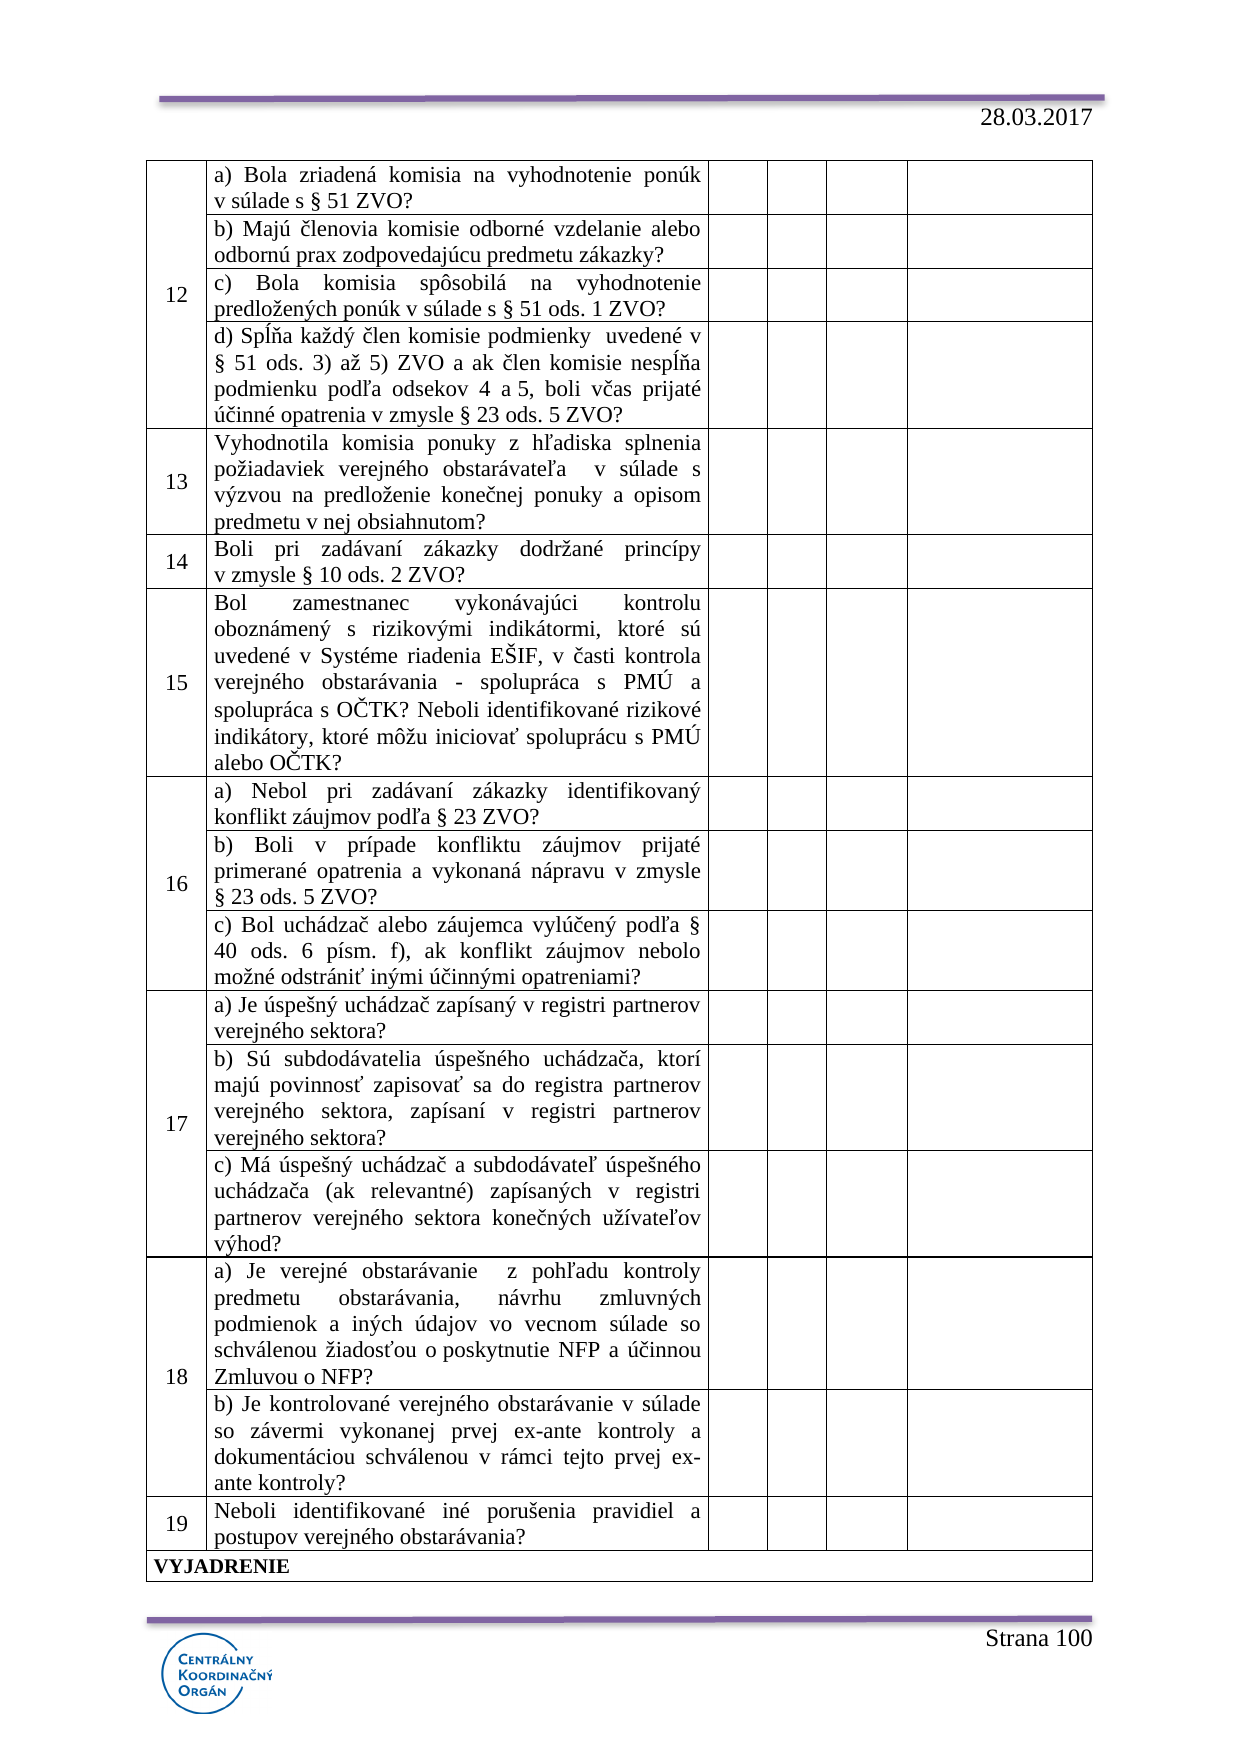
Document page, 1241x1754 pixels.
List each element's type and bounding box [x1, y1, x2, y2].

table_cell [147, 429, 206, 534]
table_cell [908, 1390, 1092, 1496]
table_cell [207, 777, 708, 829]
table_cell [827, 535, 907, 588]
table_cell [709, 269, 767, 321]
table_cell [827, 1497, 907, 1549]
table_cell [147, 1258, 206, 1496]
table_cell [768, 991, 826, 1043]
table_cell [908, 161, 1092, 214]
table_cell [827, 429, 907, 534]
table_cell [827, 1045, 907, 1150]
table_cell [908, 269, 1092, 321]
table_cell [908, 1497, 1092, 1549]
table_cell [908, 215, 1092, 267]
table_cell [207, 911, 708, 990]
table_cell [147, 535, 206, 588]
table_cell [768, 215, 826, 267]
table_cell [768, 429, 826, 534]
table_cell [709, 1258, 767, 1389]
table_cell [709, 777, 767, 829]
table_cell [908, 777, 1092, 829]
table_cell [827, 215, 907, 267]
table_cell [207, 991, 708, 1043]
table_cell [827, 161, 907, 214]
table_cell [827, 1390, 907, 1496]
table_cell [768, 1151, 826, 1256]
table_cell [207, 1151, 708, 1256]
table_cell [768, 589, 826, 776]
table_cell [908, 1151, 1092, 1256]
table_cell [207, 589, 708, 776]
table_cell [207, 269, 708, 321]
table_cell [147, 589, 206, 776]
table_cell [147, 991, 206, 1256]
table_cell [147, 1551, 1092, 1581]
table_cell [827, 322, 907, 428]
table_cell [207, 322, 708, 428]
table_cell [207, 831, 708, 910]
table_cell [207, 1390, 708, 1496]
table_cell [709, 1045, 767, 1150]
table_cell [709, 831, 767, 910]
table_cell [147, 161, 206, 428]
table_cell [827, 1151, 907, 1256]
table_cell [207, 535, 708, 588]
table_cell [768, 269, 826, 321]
picture [159, 1631, 272, 1713]
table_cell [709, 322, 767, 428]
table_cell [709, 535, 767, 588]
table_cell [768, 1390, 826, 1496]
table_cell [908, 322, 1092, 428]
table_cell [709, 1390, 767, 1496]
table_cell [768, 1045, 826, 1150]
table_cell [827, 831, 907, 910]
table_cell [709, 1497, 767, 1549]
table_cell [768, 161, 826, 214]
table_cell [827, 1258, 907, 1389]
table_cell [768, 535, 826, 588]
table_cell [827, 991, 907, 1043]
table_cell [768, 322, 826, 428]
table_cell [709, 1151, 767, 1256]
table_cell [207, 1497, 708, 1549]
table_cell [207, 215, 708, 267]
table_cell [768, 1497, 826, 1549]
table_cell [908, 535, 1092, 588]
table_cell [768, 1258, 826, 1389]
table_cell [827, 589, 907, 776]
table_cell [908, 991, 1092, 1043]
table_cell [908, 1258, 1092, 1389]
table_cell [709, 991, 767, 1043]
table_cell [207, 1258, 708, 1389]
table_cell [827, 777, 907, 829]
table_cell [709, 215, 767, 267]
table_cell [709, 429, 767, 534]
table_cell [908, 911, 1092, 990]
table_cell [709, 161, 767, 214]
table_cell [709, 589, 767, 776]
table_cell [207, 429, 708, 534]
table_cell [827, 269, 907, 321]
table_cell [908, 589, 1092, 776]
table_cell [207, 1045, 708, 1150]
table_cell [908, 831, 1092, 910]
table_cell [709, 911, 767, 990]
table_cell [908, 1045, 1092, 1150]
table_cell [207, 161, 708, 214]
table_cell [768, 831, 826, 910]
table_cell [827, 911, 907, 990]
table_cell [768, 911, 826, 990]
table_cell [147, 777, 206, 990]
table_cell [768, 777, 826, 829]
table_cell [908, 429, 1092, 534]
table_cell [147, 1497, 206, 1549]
